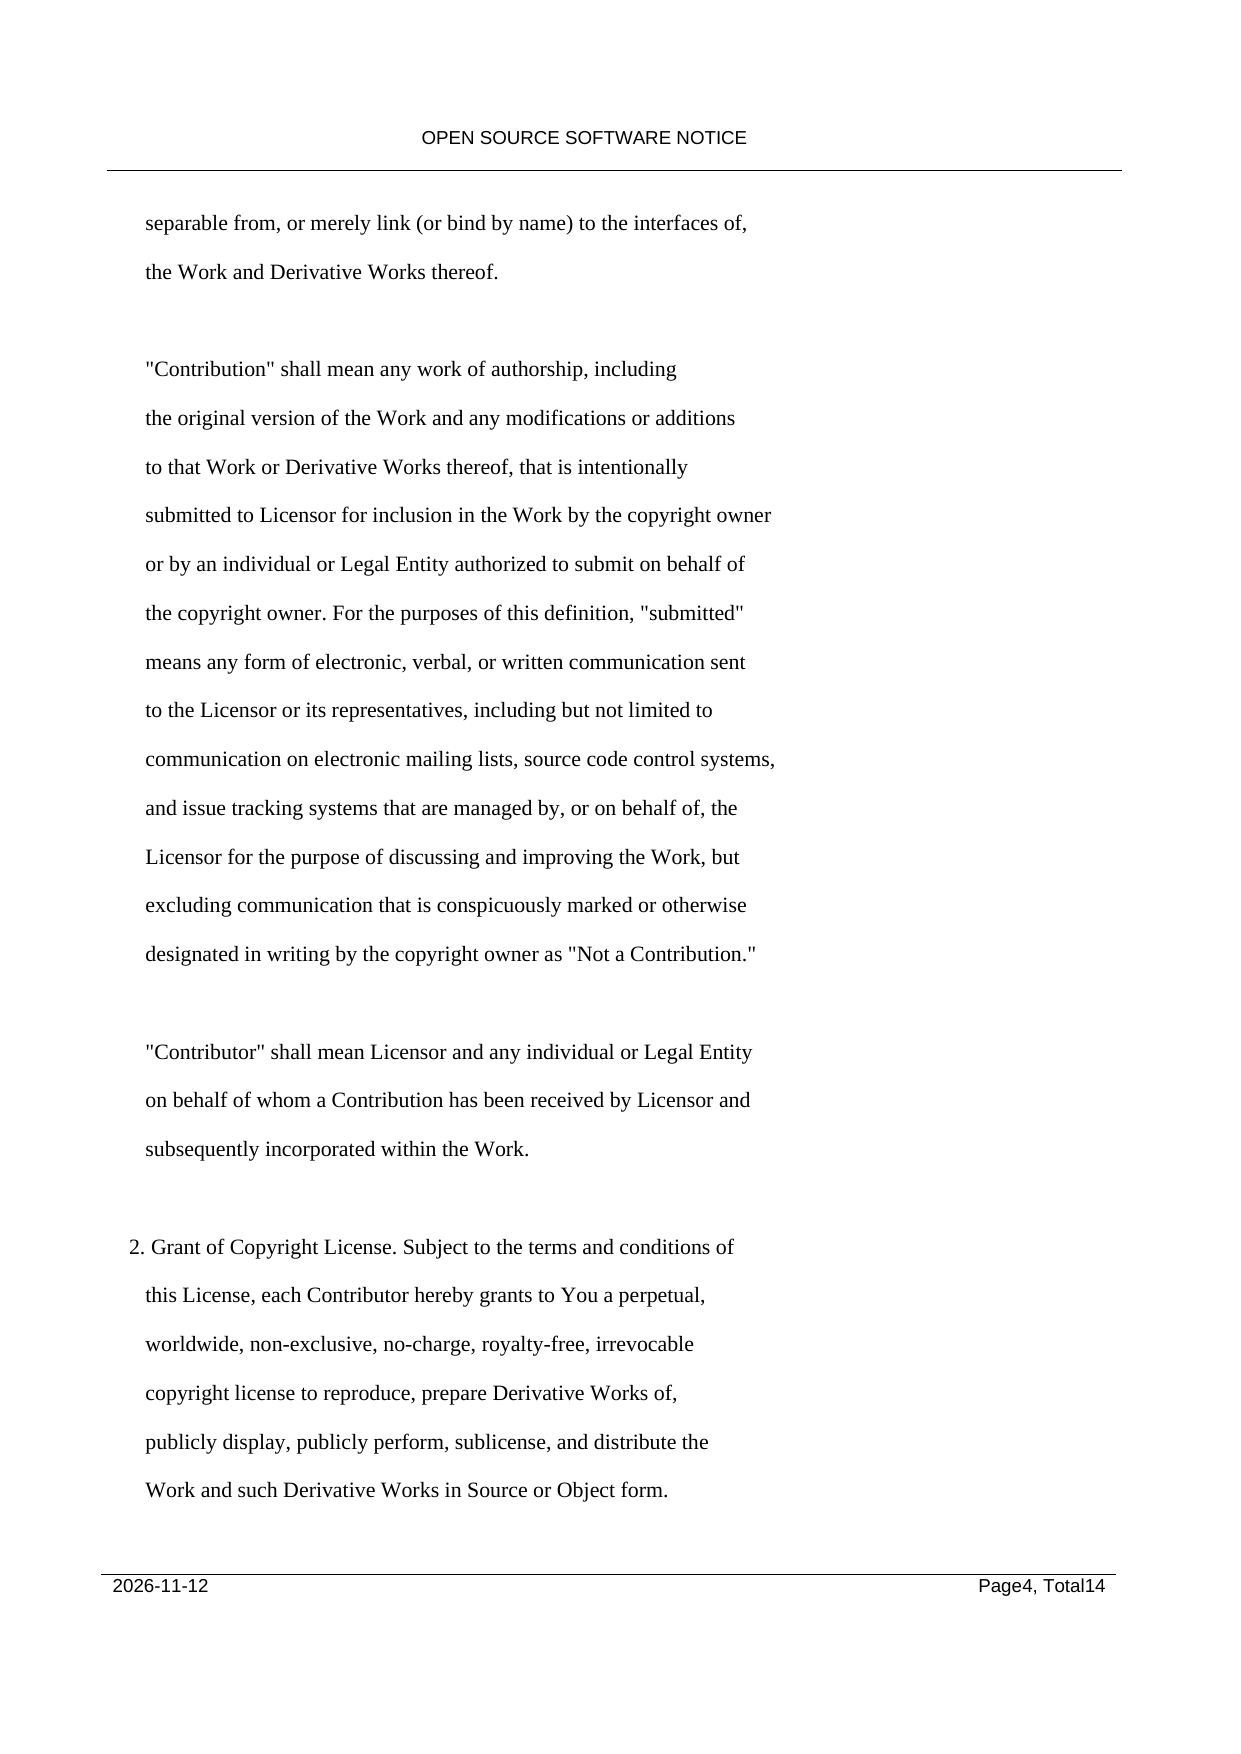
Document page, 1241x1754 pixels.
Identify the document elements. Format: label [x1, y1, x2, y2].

text [112, 206, 1128, 1506]
